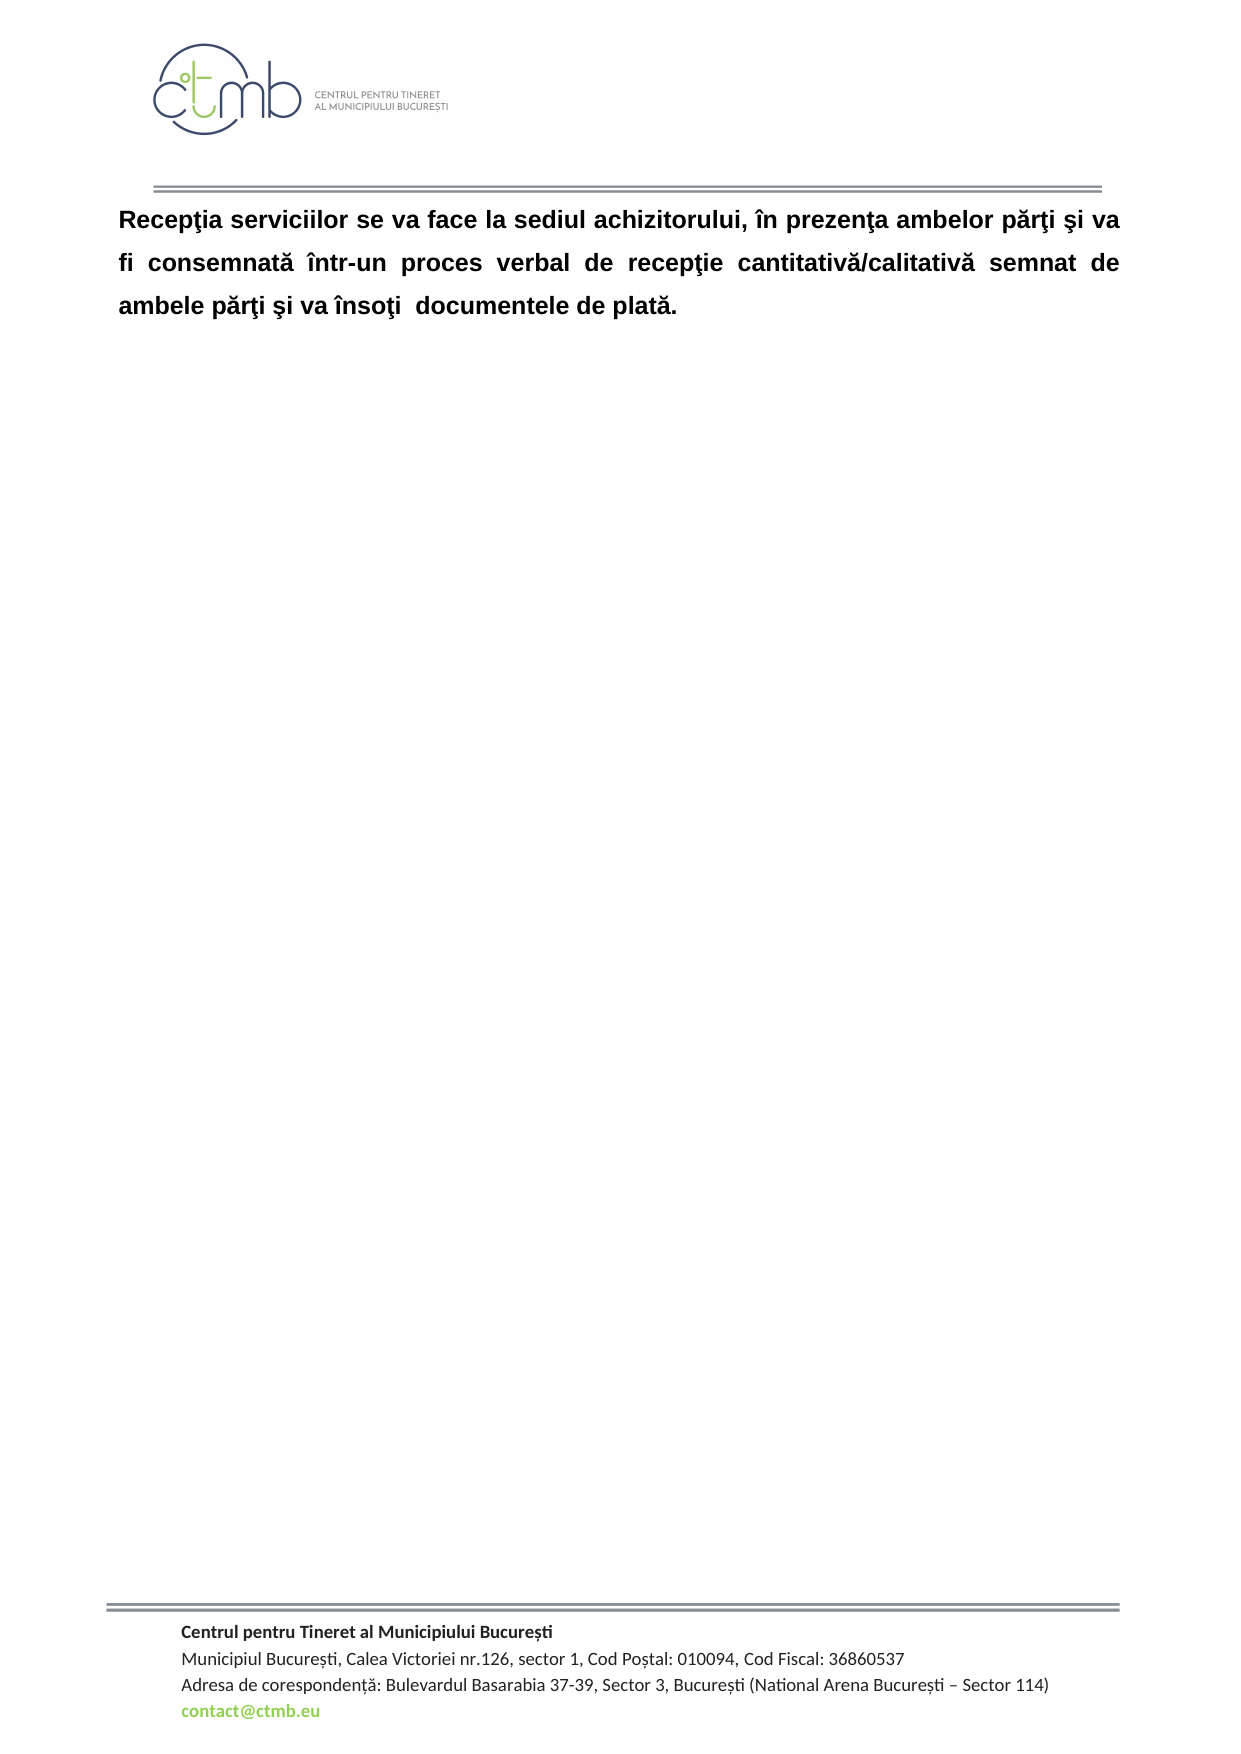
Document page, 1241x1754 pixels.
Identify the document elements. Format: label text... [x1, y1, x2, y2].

picture [112, 6, 1102, 193]
text Recepţia serviciilor se va face la sediul achizitorului, în prezenţa ambelor părţi şi va fi consemnată într-un proces verbal de recepţie cantitativă/calitativă semnat de ambele părţi şi va însoţi documentele de plată. [118, 205, 1121, 320]
picture [106, 1592, 1120, 1612]
